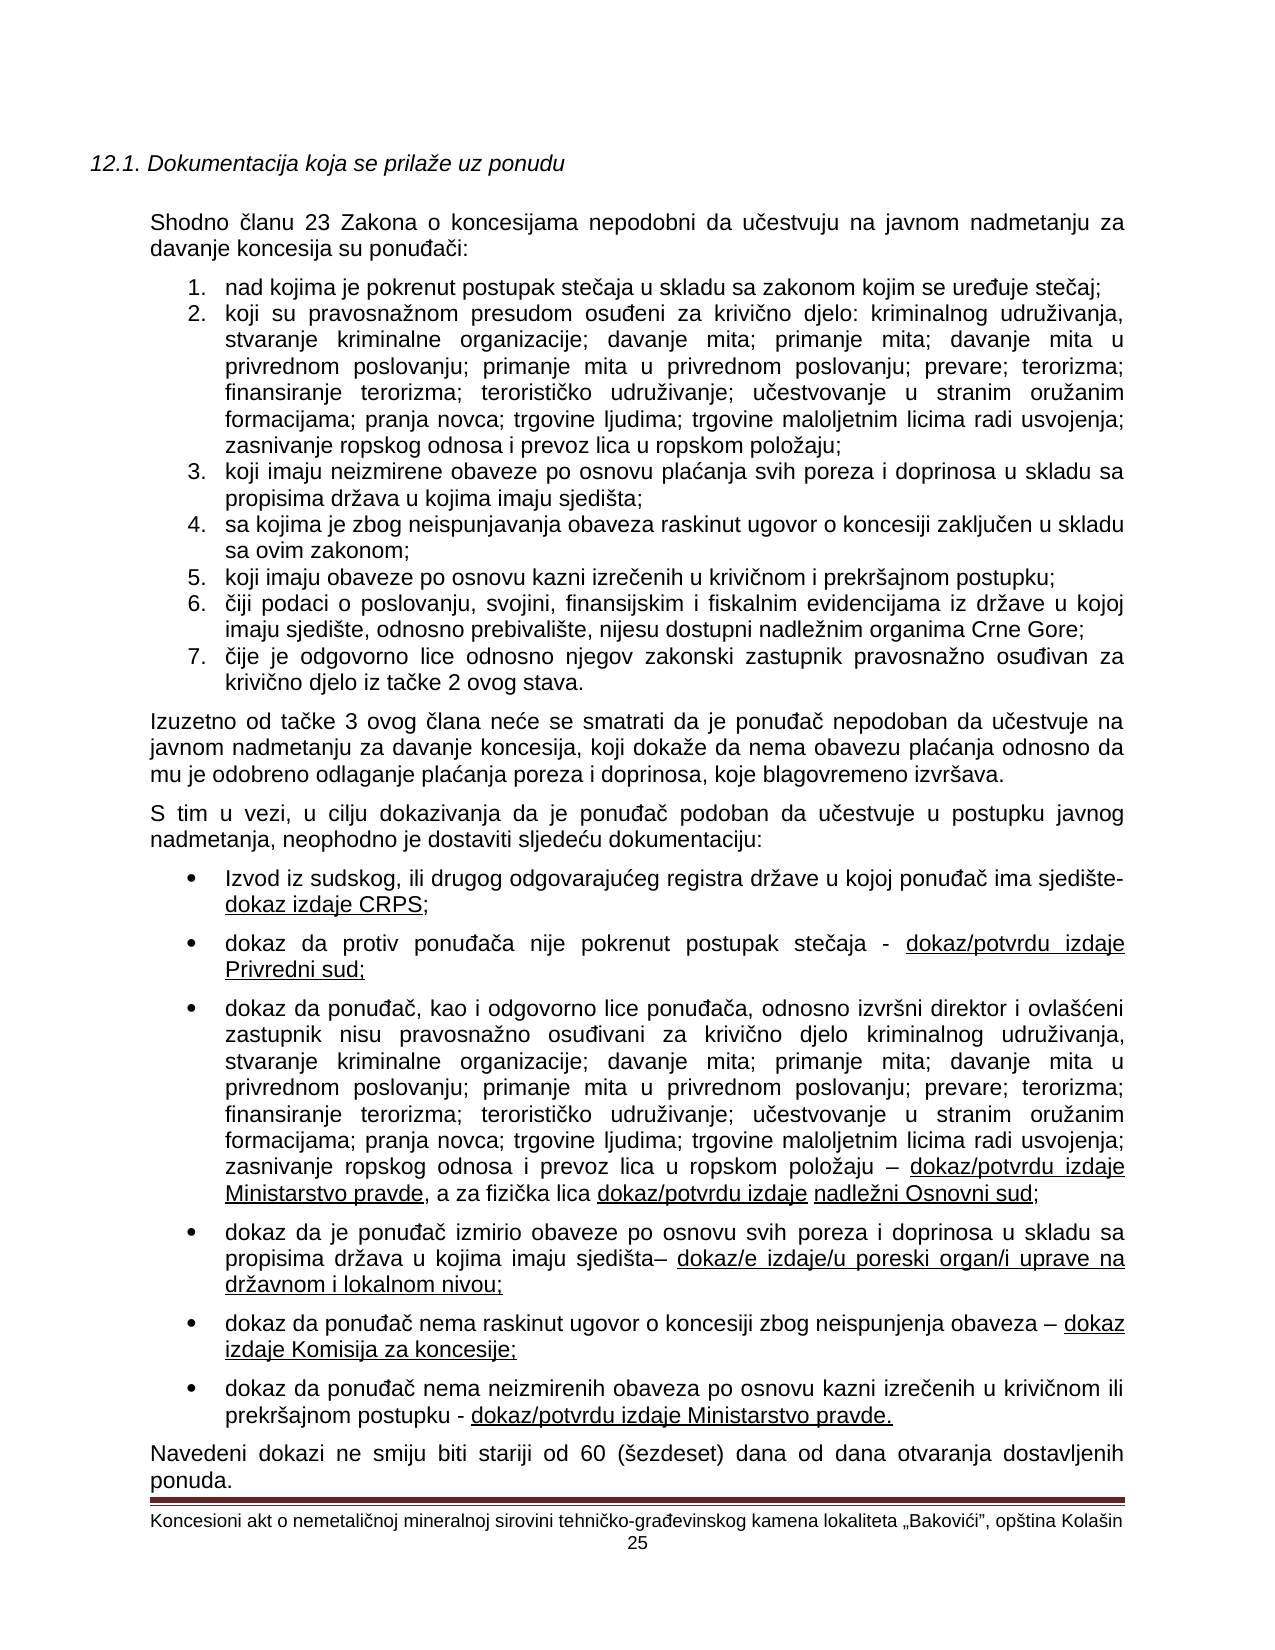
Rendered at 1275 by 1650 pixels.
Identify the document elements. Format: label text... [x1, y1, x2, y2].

list Izvod iz sudskog, ili drugog odgovarajućeg registra države u kojoj ponuđač ima sjedište- dokaz izdaje CRPS; [187, 865, 1125, 917]
list koji imaju obaveze po osnovu kazni izrečenih u krivičnom i prekršajnom postupku; [187, 564, 1125, 590]
list dokaz da ponuđač nema raskinut ugovor o koncesiji zbog neispunjenja obaveza – dokaz izdaje Komisija za koncesije; [187, 1310, 1125, 1363]
text Shodno članu 23 Zakona o koncesijama nepodobni da učestvuju na javnom nadmetanju za davanje koncesija su ponuđači: [150, 208, 1125, 261]
list čije je odgovorno lice odnosno njegov zakonski zastupnik pravosnažno osuđivan za krivično djelo iz tačke 2 ovog stava. [187, 643, 1125, 695]
text Navedeni dokazi ne smiju biti stariji od 60 (šezdeset) dana od dana otvaranja dostavljenih ponuda. [150, 1440, 1125, 1493]
list sa kojima je zbog neispunjavanja obaveza raskinut ugovor o koncesiji zaključen u skladu sa ovim zakonom; [187, 511, 1125, 564]
list dokaz da je ponuđač izmirio obaveze po osnovu svih poreza i doprinosa u skladu sa propisima država u kojima imaju sjedišta– dokaz/e izdaje/u poreski organ/i uprave na državnom i lokalnom nivou; [187, 1218, 1125, 1297]
text S tim u vezi, u cilju dokazivanja da je ponuđač podoban da učestvuje u postupku javnog nadmetanja, neophodno je dostaviti sljedeću dokumentaciju: [150, 799, 1125, 852]
list koji imaju neizmirene obaveze po osnovu plaćanja svih poreza i doprinosa u skladu sa propisima država u kojima imaju sjedišta; [187, 458, 1125, 511]
list koji su pravosnažnom presudom osuđeni za krivično djelo: kriminalnog udruživanja, stvaranje kriminalne organizacije; davanje mita; primanje mita; davanje mita u privrednom poslovanju; primanje mita u privrednom poslovanju; prevare; terorizma; finansiranje terorizma; terorističko udruživanje; učestvovanje u stranim oružanim formacijama; pranja novca; trgovine ljudima; trgovine maloljetnim licima radi usvojenja; zasnivanje ropskog odnosa i prevoz lica u ropskom položaju; [187, 300, 1125, 458]
list dokaz da protiv ponuđača nije pokrenut postupak stečaja - dokaz/potvrdu izdaje Privredni sud; [187, 930, 1125, 983]
subtitle 12.1. Dokumentacija koja se prilaže uz ponudu [90, 150, 1125, 176]
list dokaz da ponuđač, kao i odgovorno lice ponuđača, odnosno izvršni direktor i ovlašćeni zastupnik nisu pravosnažno osuđivani za krivično djelo kriminalnog udruživanja, stvaranje kriminalne organizacije; davanje mita; primanje mita; davanje mita u privrednom poslovanju; primanje mita u privrednom poslovanju; prevare; terorizma; finansiranje terorizma; terorističko udruživanje; učestvovanje u stranim oružanim formacijama; pranja novca; trgovine ljudima; trgovine maloljetnim licima radi usvojenja; zasnivanje ropskog odnosa i prevoz lica u ropskom položaju – dokaz/potvrdu izdaje Ministarstvo pravde, a za fizička lica dokaz/potvrdu izdaje nadležni Osnovni sud; [187, 995, 1125, 1206]
list nad kojima je pokrenut postupak stečaja u skladu sa zakonom kojim se uređuje stečaj; [187, 274, 1125, 300]
list dokaz da ponuđač nema neizmirenih obaveza po osnovu kazni izrečenih u krivičnom ili prekršajnom postupku - dokaz/potvrdu izdaje Ministarstvo pravde. [187, 1375, 1125, 1428]
text Izuzetno od tačke 3 ovog člana neće se smatrati da je ponuđač nepodoban da učestvuje na javnom nadmetanju za davanje koncesija, koji dokaže da nema obavezu plaćanja odnosno da mu je odobreno odlaganje plaćanja poreza i doprinosa, koje blagovremeno izvršava. [150, 708, 1125, 787]
list čiji podaci o poslovanju, svojini, finansijskim i fiskalnim evidencijama iz države u kojoj imaju sjedište, odnosno prebivalište, nijesu dostupni nadležnim organima Crne Gore; [187, 590, 1125, 643]
